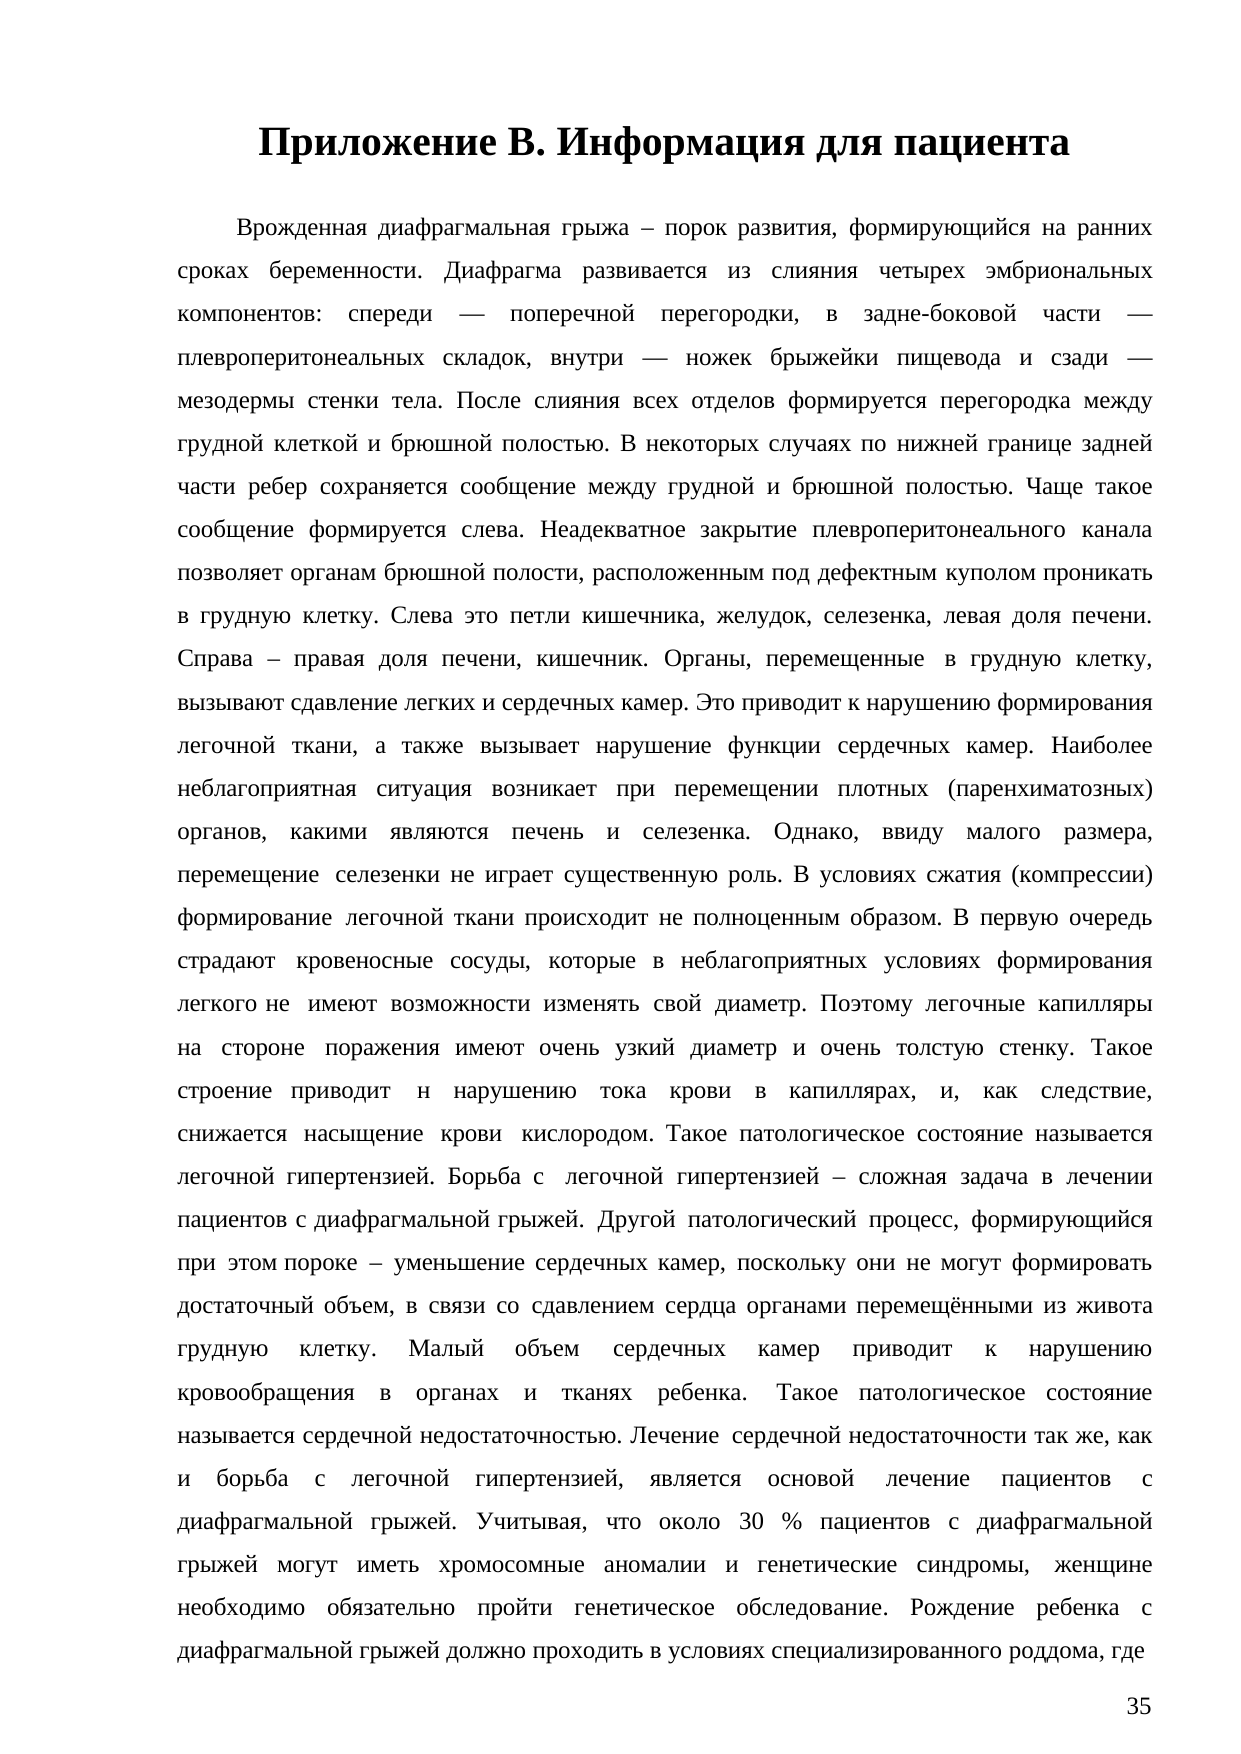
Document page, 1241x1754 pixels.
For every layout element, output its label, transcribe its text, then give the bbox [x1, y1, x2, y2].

text Приложение В. Информация для пациента [258, 116, 1163, 164]
text Врожденная диафрагмальная грыжа – порок развития, формирующийся на ранних сроках беременности. Диафрагма развивается из слияния четырех эмбриональных компонентов: спереди — поперечной перегородки, в задне-боковой части — плевроперитонеальных складок, внутри — ножек брыжейки пищевода и сзади — мезодермы стенки тела. После слияния всех отделов формируется перегородка между грудной клеткой и брюшной полостью. В некоторых случаях по нижней границе задней части ребер сохраняется сообщение между грудной и брюшной полостью. Чаще такое сообщение формируется слева. Неадекватное закрытие плевроперитонеального канала позволяет органам брюшной полости, расположенным под дефектным куполом проникать в грудную клетку. Слева это петли кишечника, желудок, селезенка, левая доля печени. Справа – правая доля печени, кишечник. Органы, перемещенные в грудную клетку, вызывают сдавление легких и сердечных камер. Это приводит к нарушению формирования легочной ткани, а также вызывает нарушение функции сердечных камер. Наиболее неблагоприятная ситуация возникает при перемещении плотных (паренхиматозных) органов, какими являются печень и селезенка. Однако, ввиду малого размера, перемещение селезенки не играет существенную роль. В условиях сжатия (компрессии) формирование легочной ткани происходит не полноценным образом. В первую очередь страдают кровеносные сосуды, которые в неблагоприятных условиях формирования легкого не имеют возможности изменять свой диаметр. Поэтому легочные капилляры на стороне поражения имеют очень узкий диаметр и очень толстую стенку. Такое строение приводит н нарушению тока крови в капиллярах, и, как следствие, снижается насыщение крови кислородом. Такое патологическое состояние называется легочной гипертензией. Борьба с легочной гипертензией – сложная задача в лечении пациентов с диафрагмальной грыжей. Другой патологический процесс, формирующийся при этом пороке – уменьшение сердечных камер, поскольку они не могут формировать достаточный объем, в связи со сдавлением сердца органами перемещёнными из живота грудную клетку. Малый объем сердечных камер приводит к нарушению кровообращения в органах и тканях ребенка. Такое патологическое состояние называется сердечной недостаточностью. Лечение сердечной недостаточности так же, как и борьба с легочной гипертензией, является основой лечение пациентов с диафрагмальной грыжей. Учитывая, что около 30 % пациентов с диафрагмальной грыжей могут иметь хромосомные аномалии и генетические синдромы, женщине необходимо обязательно пройти генетическое обследование. Рождение ребенка с диафрагмальной грыжей должно проходить в условиях специализированного роддома, где [177, 212, 1153, 1664]
